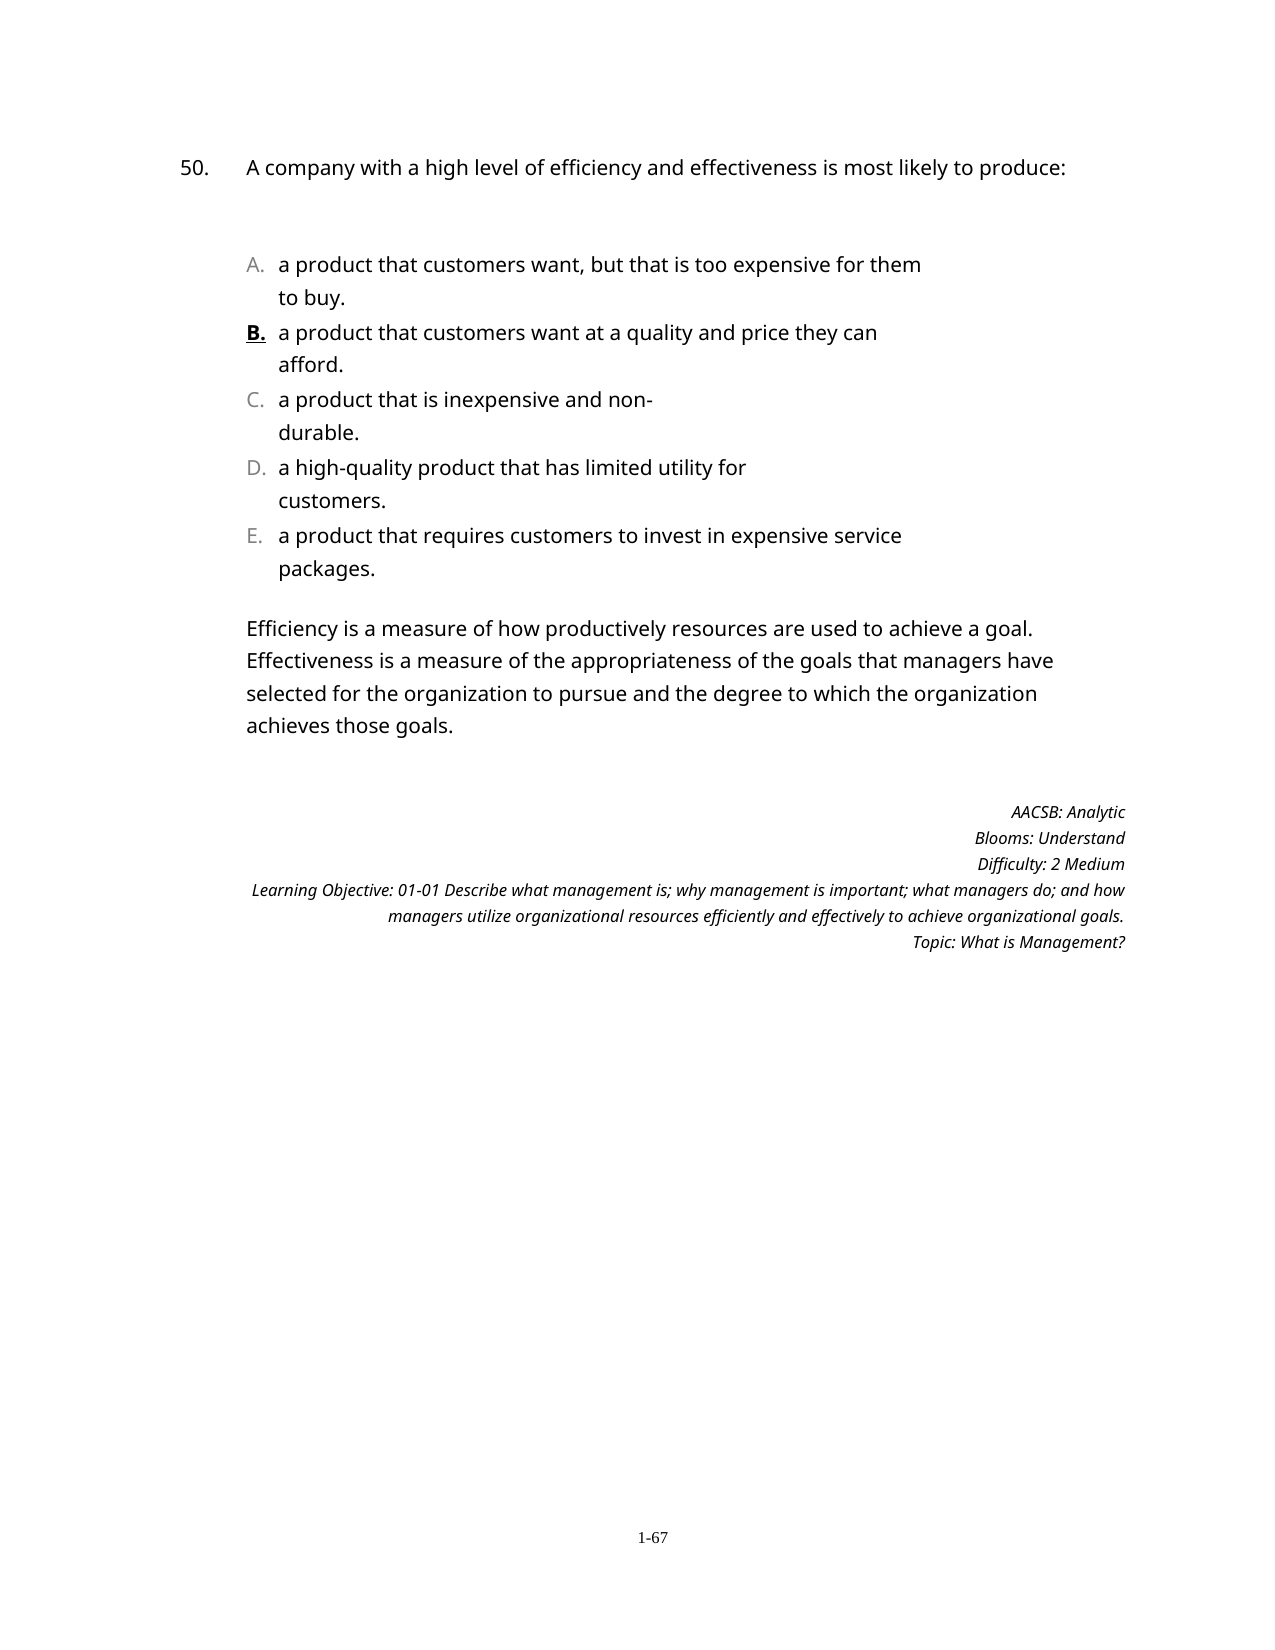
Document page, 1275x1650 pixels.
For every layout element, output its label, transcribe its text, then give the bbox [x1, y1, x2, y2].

table_header A company with a high level of efficiency and effectiveness is most likely to produce: Efficiency is a measure of how productively resources are used to achieve a goal. Effectiveness is a measure of the appropriateness of the goals that managers have selected for the organization to pursue and the degree to which the organization achieves those goals. [246, 153, 1125, 771]
table_header 50. [180, 153, 246, 771]
table_header AACSB: Analytic Blooms: Understand Difficulty: 2 Medium Learning Objective: 01-01 Describe what management is; why management is important; what managers do; and how managers utilize organizational resources efficiently and effectively to achieve organizational goals. Topic: What is Management? [180, 801, 1125, 990]
